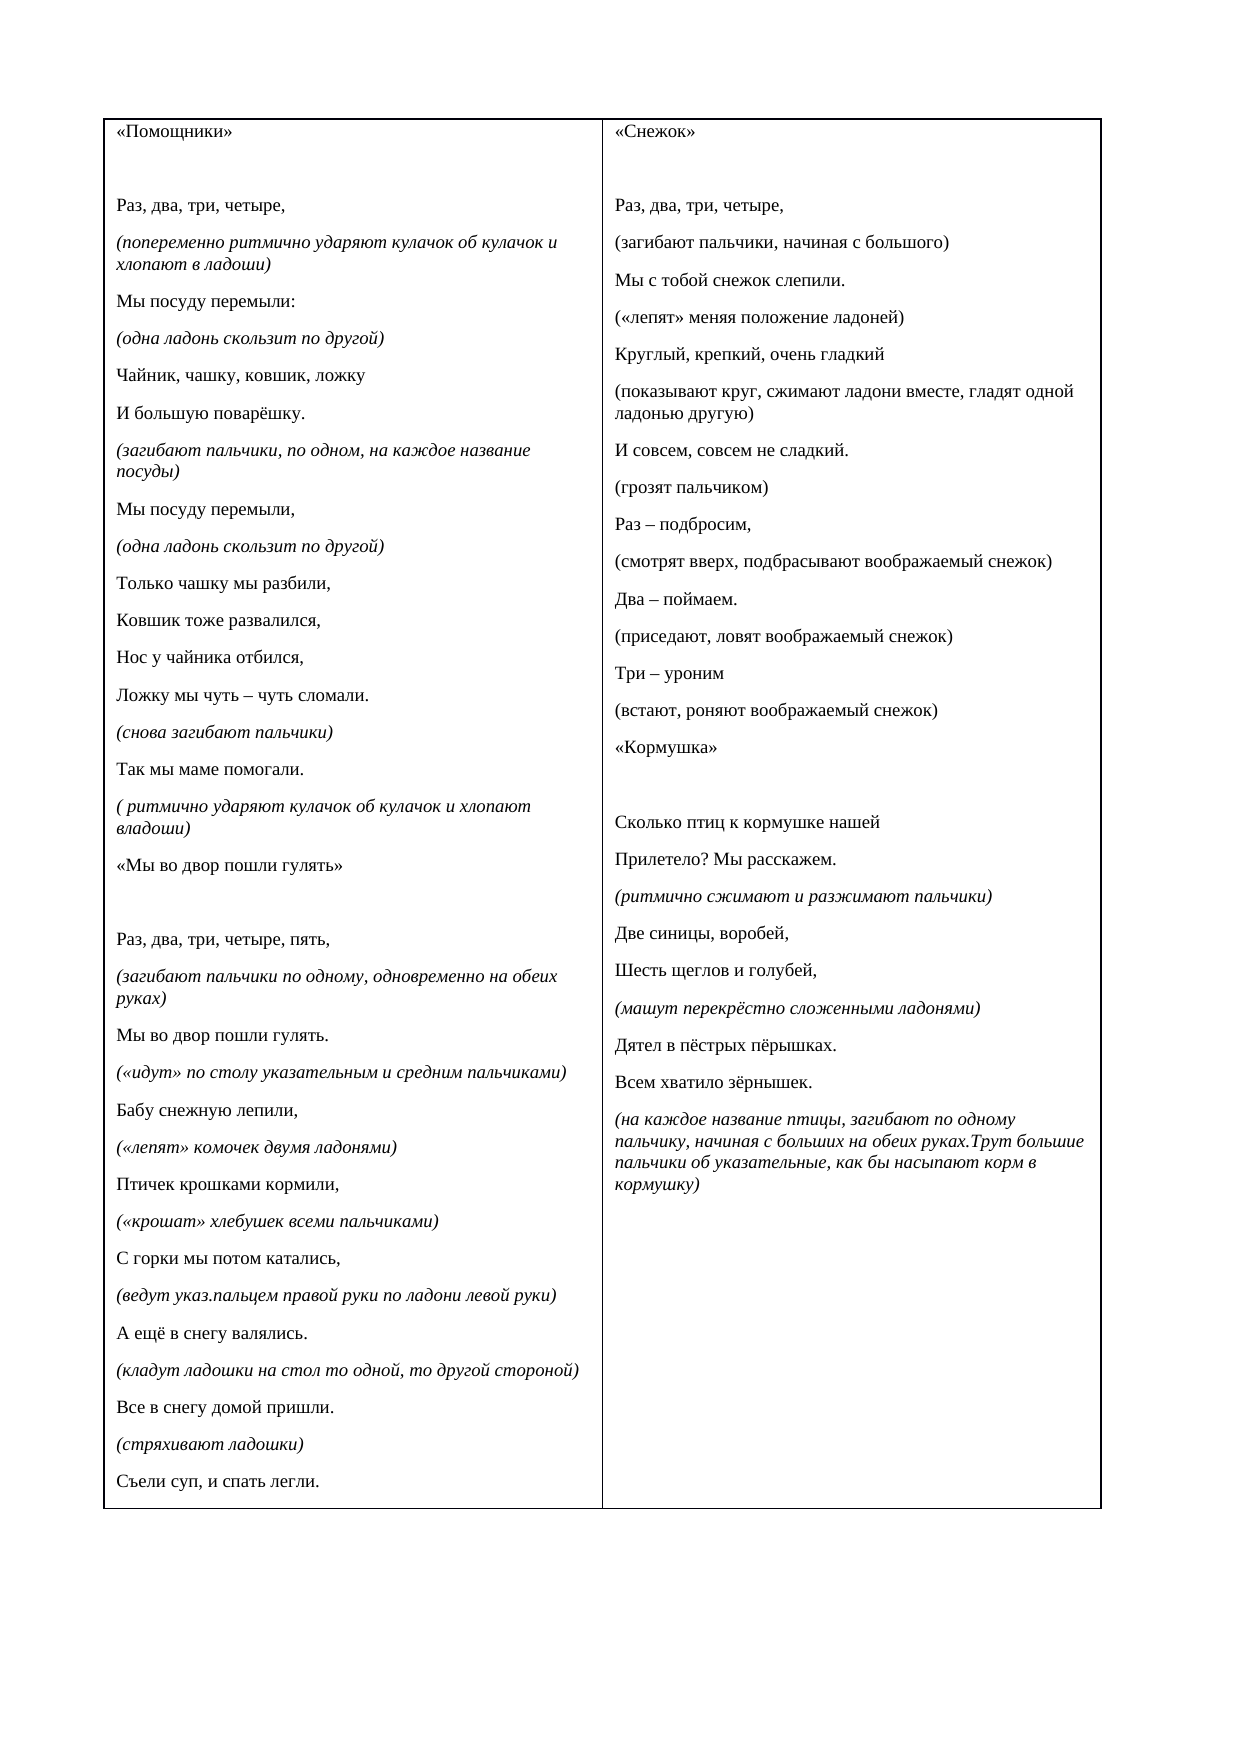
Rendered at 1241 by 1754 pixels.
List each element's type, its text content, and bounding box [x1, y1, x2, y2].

table_cell «Снежок» Раз, два, три, четыре, (загибают пальчики, начиная с большого) Мы с тобой снежок слепили. («лепят» меняя положение ладоней) Круглый, крепкий, очень гладкий (показывают круг, сжимают ладони вместе, гладят одной ладонью другую) И совсем, совсем не сладкий. (грозят пальчиком) Раз – подбросим, (смотрят вверх, подбрасывают воображаемый снежок) Два – поймаем. (приседают, ловят воображаемый снежок) Три – уроним (встают, роняют воображаемый снежок) «Кормушка» Сколько птиц к кормушке нашей Прилетело? Мы расскажем. (ритмично сжимают и разжимают пальчики) Две синицы, воробей, Шесть щеглов и голубей, (машут перекрёстно сложенными ладонями) Дятел в пёстрых пёрышках. Всем хватило зёрнышек. (на каждое название птицы, загибают по одному пальчику, начиная с больших на обеих руках.Трут большие пальчики об указательные, как бы насыпают корм в кормушку) [603, 120, 1100, 1507]
table_cell «Помощники» Раз, два, три, четыре, (попеременно ритмично ударяют кулачок об кулачок и хлопают в ладоши) Мы посуду перемыли: (одна ладонь скользит по другой) Чайник, чашку, ковшик, ложку И большую поварёшку. (загибают пальчики, по одном, на каждое название посуды) Мы посуду перемыли, (одна ладонь скользит по другой) Только чашку мы разбили, Ковшик тоже развалился, Нос у чайника отбился, Ложку мы чуть – чуть сломали. (снова загибают пальчики) Так мы маме помогали. ( ритмично ударяют кулачок об кулачок и хлопают владоши) «Мы во двор пошли гулять» Раз, два, три, четыре, пять, (загибают пальчики по одному, одновременно на обеих руках) Мы во двор пошли гулять. («идут» по столу указательным и средним пальчиками) Бабу снежную лепили, («лепят» комочек двумя ладонями) Птичек крошками кормили, («крошат» хлебушек всеми пальчиками) С горки мы потом катались, (ведут указ.пальцем правой руки по ладони левой руки) А ещё в снегу валялись. (кладут ладошки на стол то одной, то другой стороной) Все в снегу домой пришли. (стряхивают ладошки) Съели суп, и спать легли. [105, 120, 602, 1507]
